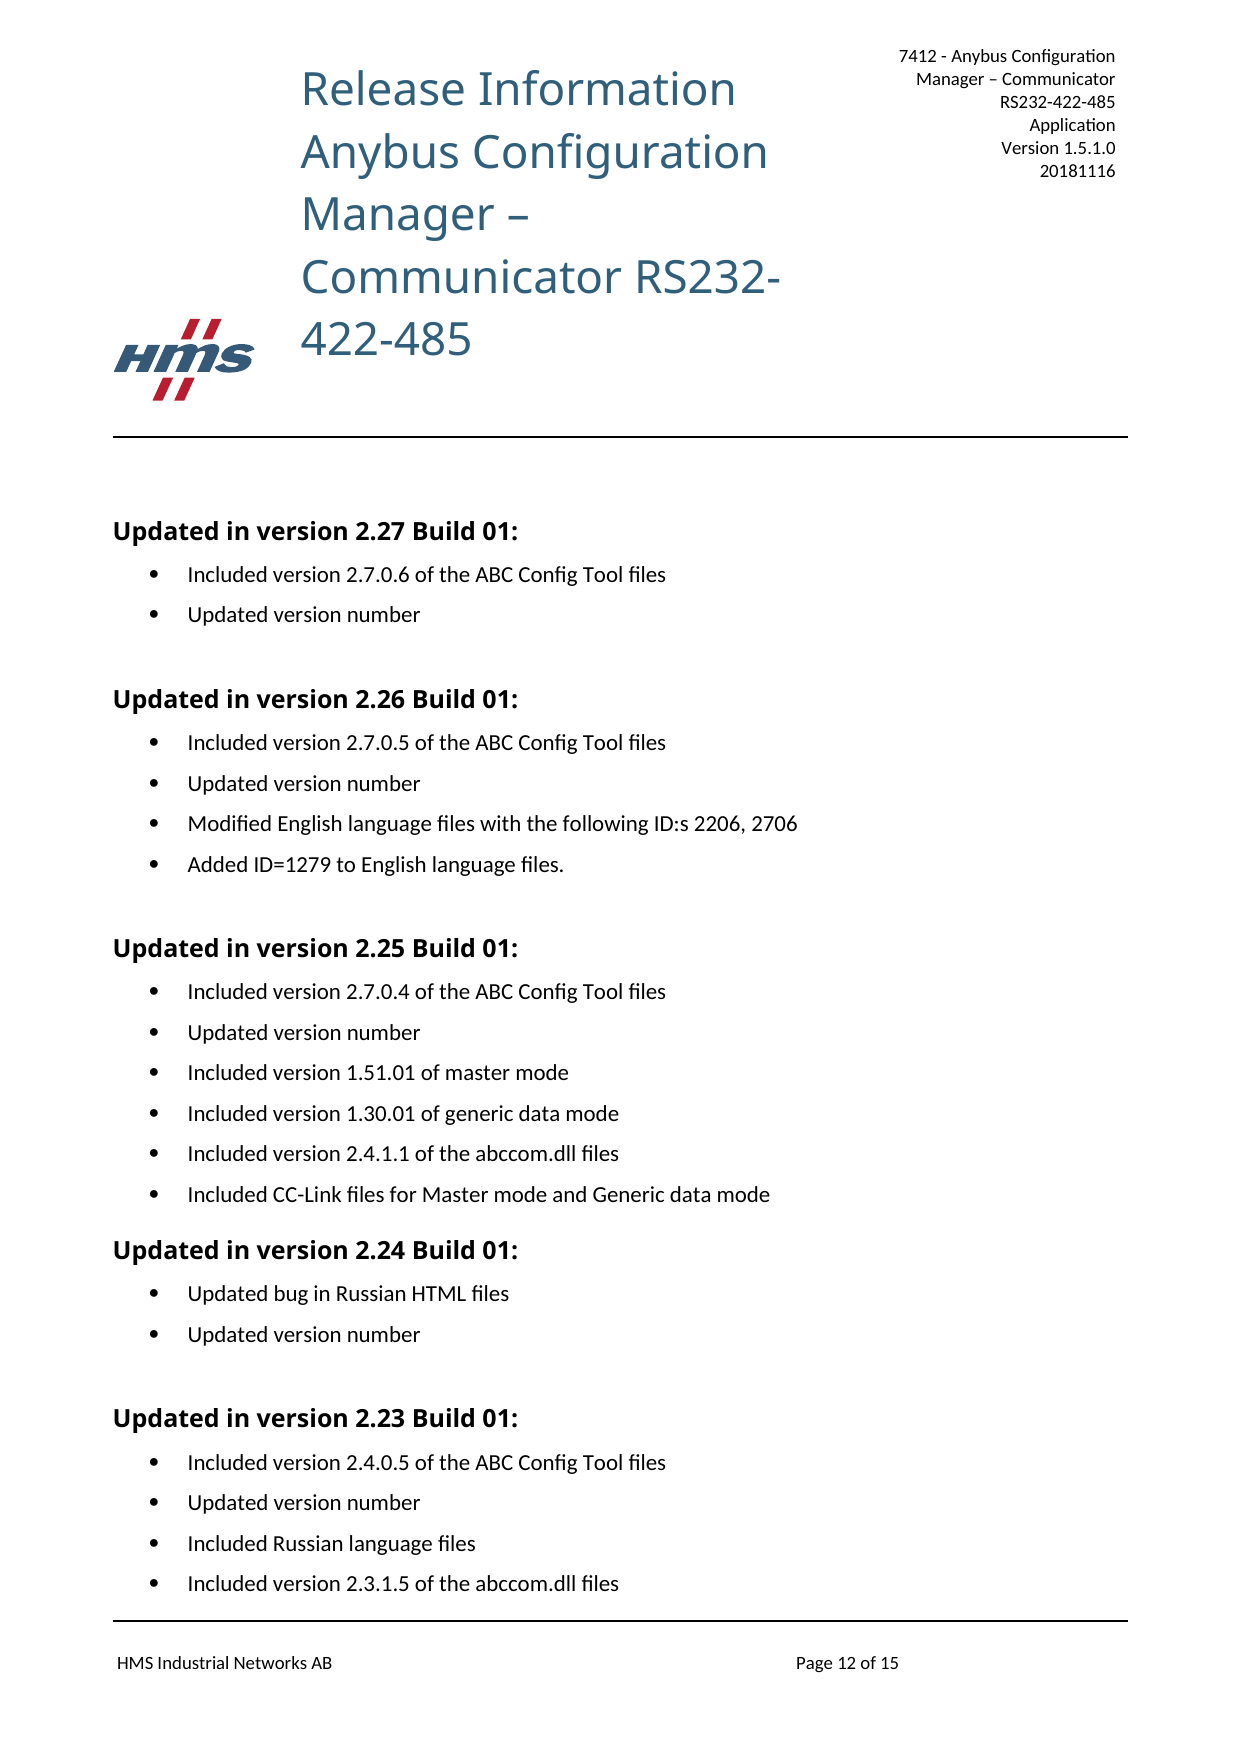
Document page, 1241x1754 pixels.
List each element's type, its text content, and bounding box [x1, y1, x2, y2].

list Included version 2.7.0.5 of the ABC Config Tool files [150, 728, 1128, 756]
list Included CC-Link files for Master mode and Generic data mode [150, 1180, 1128, 1208]
list Included version 2.3.1.5 of the abccom.dll files [150, 1569, 1128, 1597]
list Included version 2.7.0.4 of the ABC Config Tool files [150, 977, 1128, 1005]
list Updated bug in Russian HTML files [150, 1279, 1128, 1308]
subtitle Updated in version 2.23 Build 01: [112, 1401, 1128, 1435]
list Updated version number [150, 1488, 1128, 1516]
list Included version 1.51.01 of master mode [150, 1058, 1128, 1086]
subtitle Updated in version 2.26 Build 01: [112, 682, 1128, 716]
subtitle Updated in version 2.25 Build 01: [112, 931, 1128, 965]
list Included version 2.7.0.6 of the ABC Config Tool files [150, 560, 1128, 588]
list Updated version number [150, 1018, 1128, 1046]
list Added ID=1279 to English language files. [150, 850, 1128, 878]
list Included version 1.30.01 of generic data mode [150, 1099, 1128, 1127]
list Included version 2.4.1.1 of the abccom.dll files [150, 1139, 1128, 1167]
subtitle Updated in version 2.27 Build 01: [112, 513, 1128, 548]
list Modified English language files with the following ID:s 2206, 2706 [150, 809, 1128, 837]
list Included version 2.4.0.5 of the ABC Config Tool files [150, 1448, 1128, 1476]
list Included Russian language files [150, 1529, 1128, 1557]
list Updated version number [150, 769, 1128, 797]
list Updated version number [150, 1320, 1128, 1348]
list Updated version number [150, 601, 1128, 629]
subtitle Updated in version 2.24 Build 01: [112, 1233, 1128, 1267]
